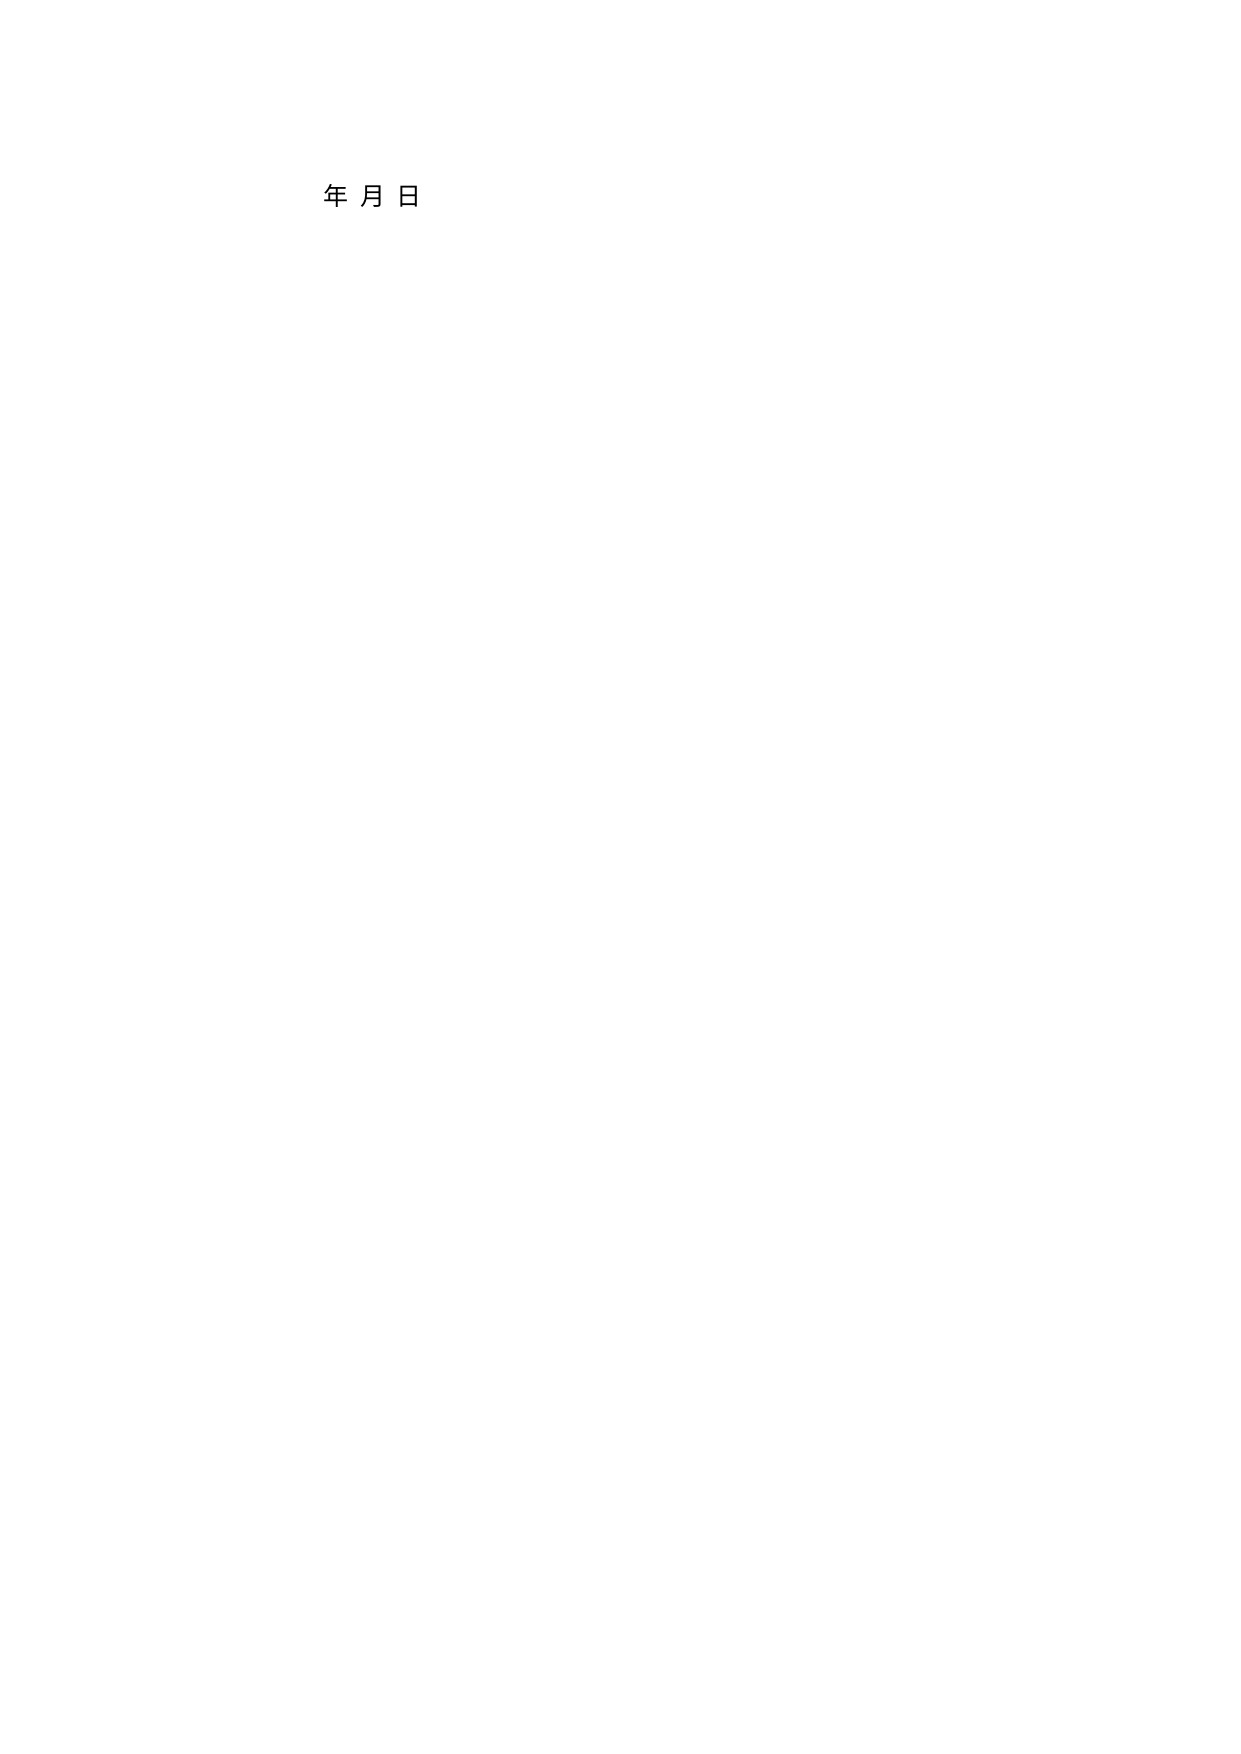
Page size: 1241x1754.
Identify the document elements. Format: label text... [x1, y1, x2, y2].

text 年 月 日 [187, 162, 1103, 227]
